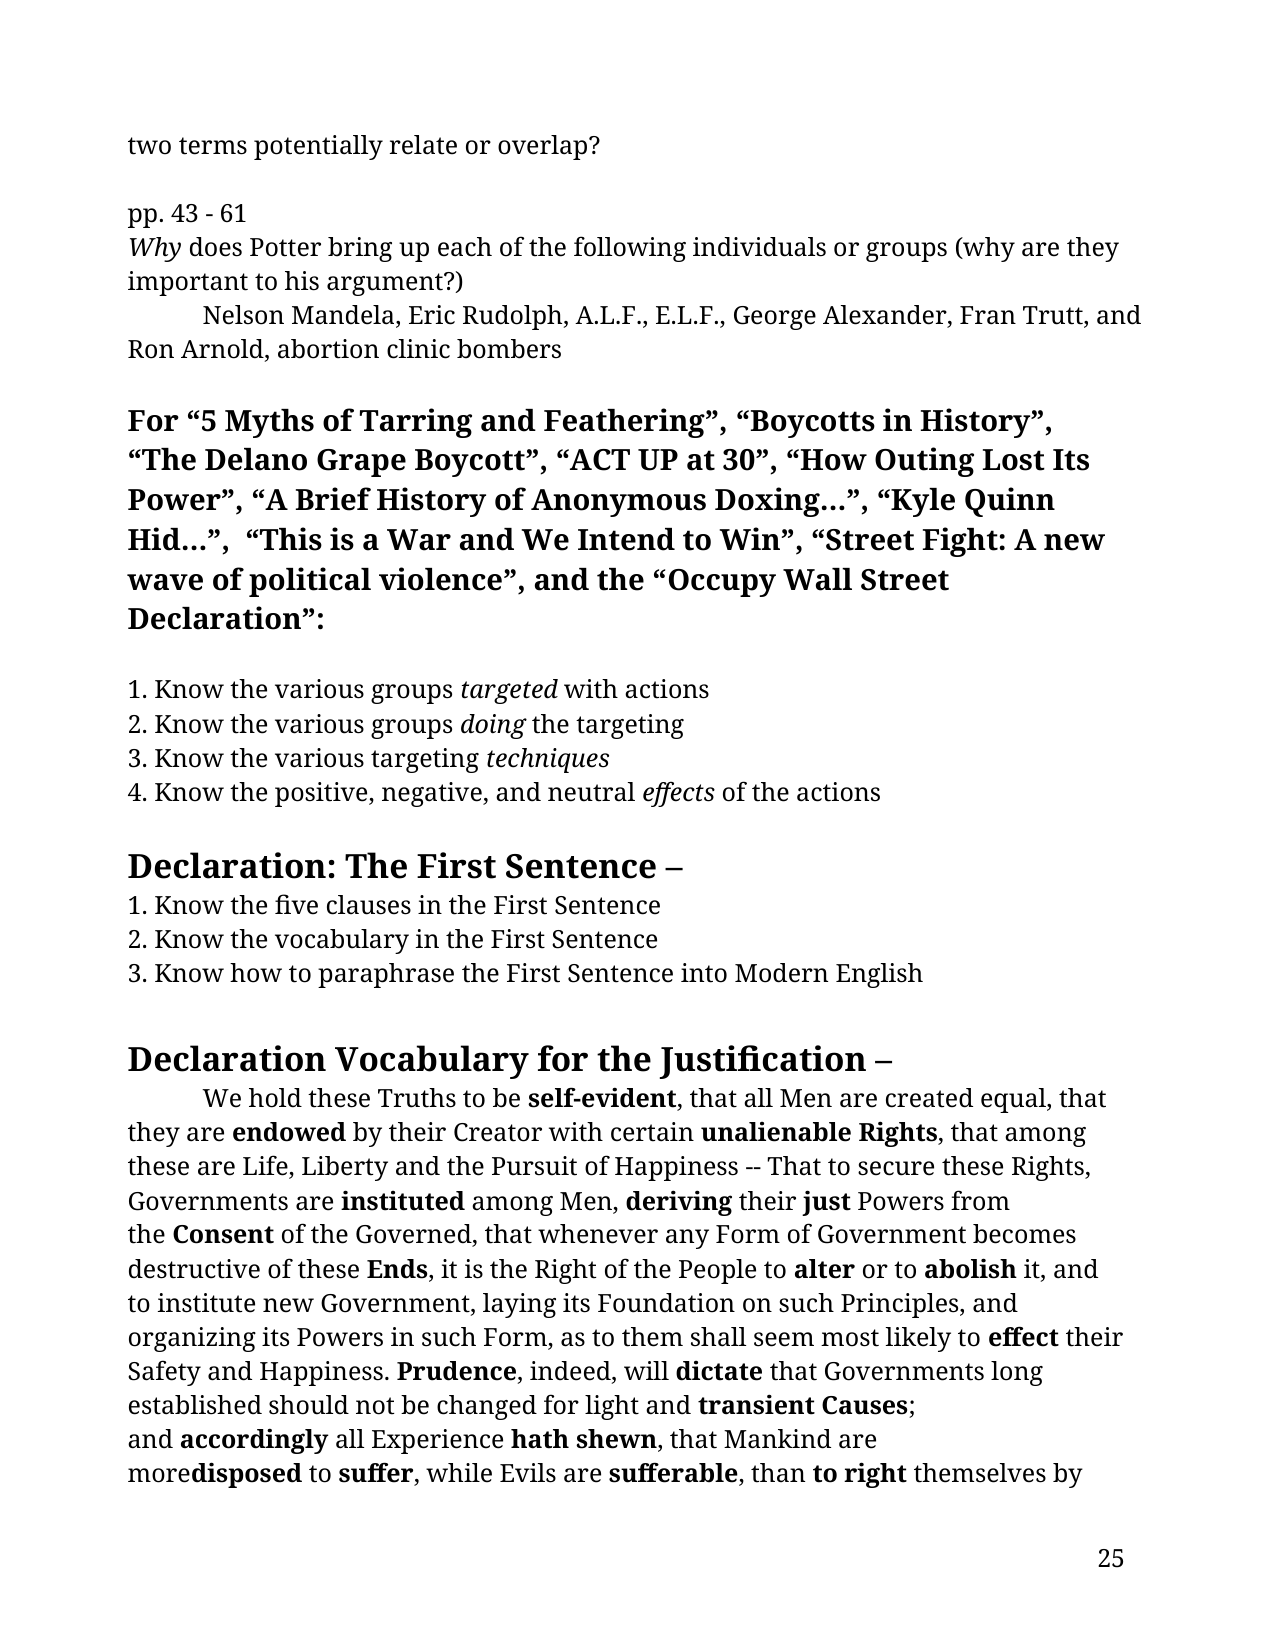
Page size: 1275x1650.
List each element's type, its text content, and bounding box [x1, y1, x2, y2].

text For “5 Myths of Tarring and Feathering”, “Boycotts in History”, “The Delano Grape Boycott”, “ACT UP at 30”, “How Outing Lost Its Power”, “A Brief History of Anonymous Doxing…”, “Kyle Quinn Hid…”, “This is a War and We Intend to Win”, “Street Fight: A new wave of political violence”, and the “Occupy Wall Street Declaration”: [127, 400, 1125, 638]
text 4. Know the positive, negative, and neutral effects of the actions [127, 774, 1125, 808]
text 1. Know the five clauses in the First Sentence [127, 888, 1125, 922]
text Declaration Vocabulary for the Justification – [127, 1036, 1125, 1081]
text Declaration: The First Sentence – [127, 842, 1125, 888]
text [127, 1081, 1125, 1490]
text 3. Know the various targeting techniques [127, 740, 1125, 774]
text 2. Know the vocabulary in the First Sentence [127, 922, 1125, 956]
text 1. Know the various groups targeted with actions [127, 672, 1125, 706]
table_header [116, 128, 1177, 366]
text 3. Know how to paraphrase the First Sentence into Modern English [127, 956, 1125, 990]
text 2. Know the various groups doing the targeting [127, 706, 1125, 740]
